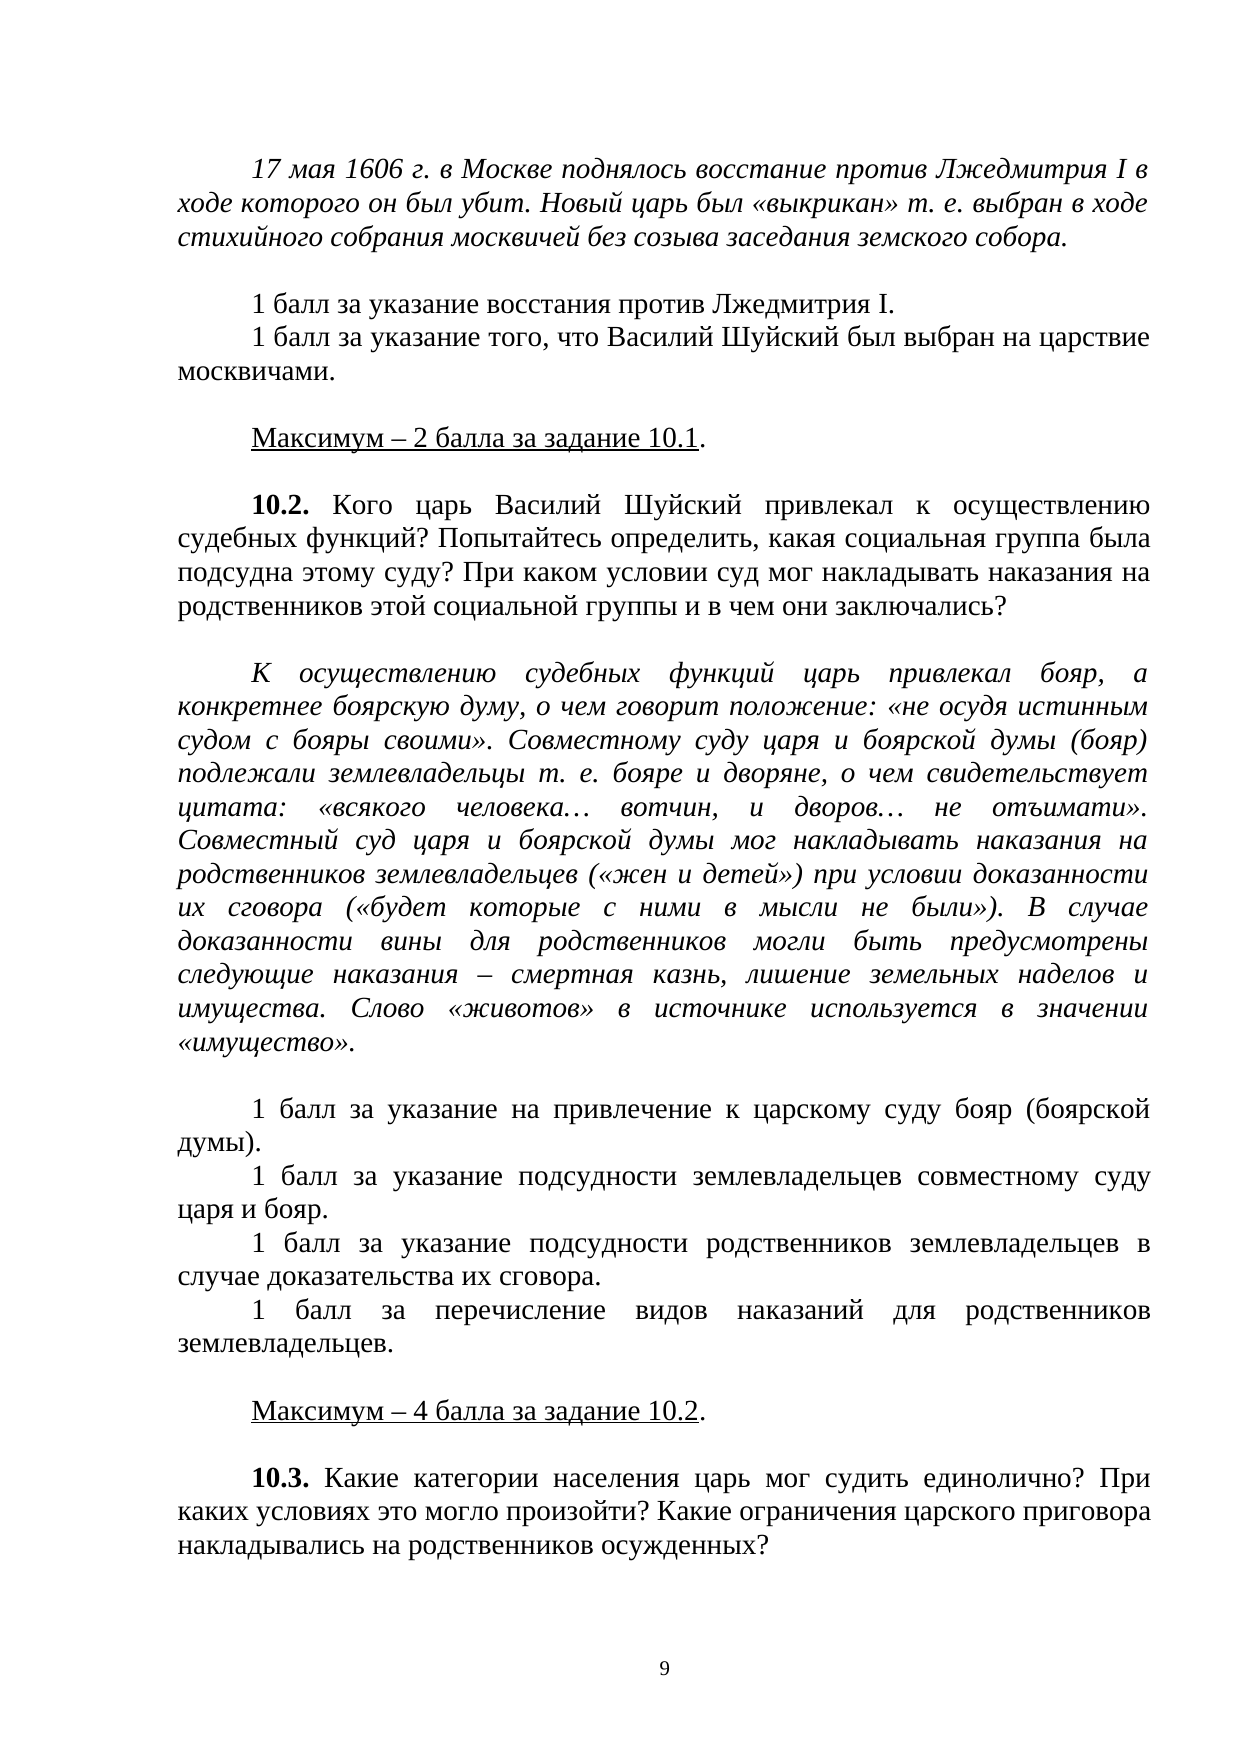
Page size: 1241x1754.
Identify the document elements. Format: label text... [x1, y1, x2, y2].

text 1 балл за указание на привлечение к царскому суду бояр (боярской думы). [177, 1091, 1152, 1158]
text 1 балл за перечисление видов наказаний для родственников землевладельцев. [177, 1292, 1152, 1359]
text 1 балл за указание восстания против Лжедмитрия I. [177, 286, 1152, 319]
text 10.2. Кого царь Василий Шуйский привлекал к осуществлению судебных функций? Попытайтесь определить, какая социальная группа была подсудна этому суду? При каком условии суд мог накладывать наказания на родственников этой социальной группы и в чем они заключались? [177, 487, 1152, 621]
text 1 балл за указание того, что Василий Шуйский был выбран на царствие москвичами. [177, 319, 1152, 386]
text 17 мая 1606 г. в Москве поднялось восстание против Лжедмитрия I в ходе которого он был убит. Новый царь был «выкрикан» т. е. выбран в ходе стихийного собрания москвичей без созыва заседания земского собора. [177, 152, 1152, 252]
text 1 балл за указание подсудности землевладельцев совместному суду царя и бояр. [177, 1158, 1152, 1225]
text 1 балл за указание подсудности родственников землевладельцев в случае доказательства их сговора. [177, 1225, 1152, 1292]
text К осуществлению судебных функций царь привлекал бояр, а конкретнее боярскую думу, о чем говорит положение: «не осудя истинным судом с бояры своими». Совместному суду царя и боярской думы (бояр) подлежали землевладельцы т. е. бояре и дворяне, о чем свидетельствует цитата: «всякого человека… вотчин, и дворов… не отъимати». Совместный суд царя и боярской думы мог накладывать наказания на родственников землевладельцев («жен и детей») при условии доказанности их сговора («будет которые с ними в мысли не были»). В случае доказанности вины для родственников могли быть предусмотрены следующие наказания – смертная казнь, лишение земельных наделов и имущества. Слово «животов» в источнике используется в значении «имущество». [177, 655, 1152, 1057]
text Максимум – 2 балла за задание 10.1. [177, 420, 1152, 453]
text Максимум – 4 балла за задание 10.2. [177, 1393, 1152, 1426]
text 10.3. Какие категории населения царь мог судить единолично? При каких условиях это могло произойти? Какие ограничения царского приговора накладывались на родственников осужденных? [177, 1460, 1152, 1560]
